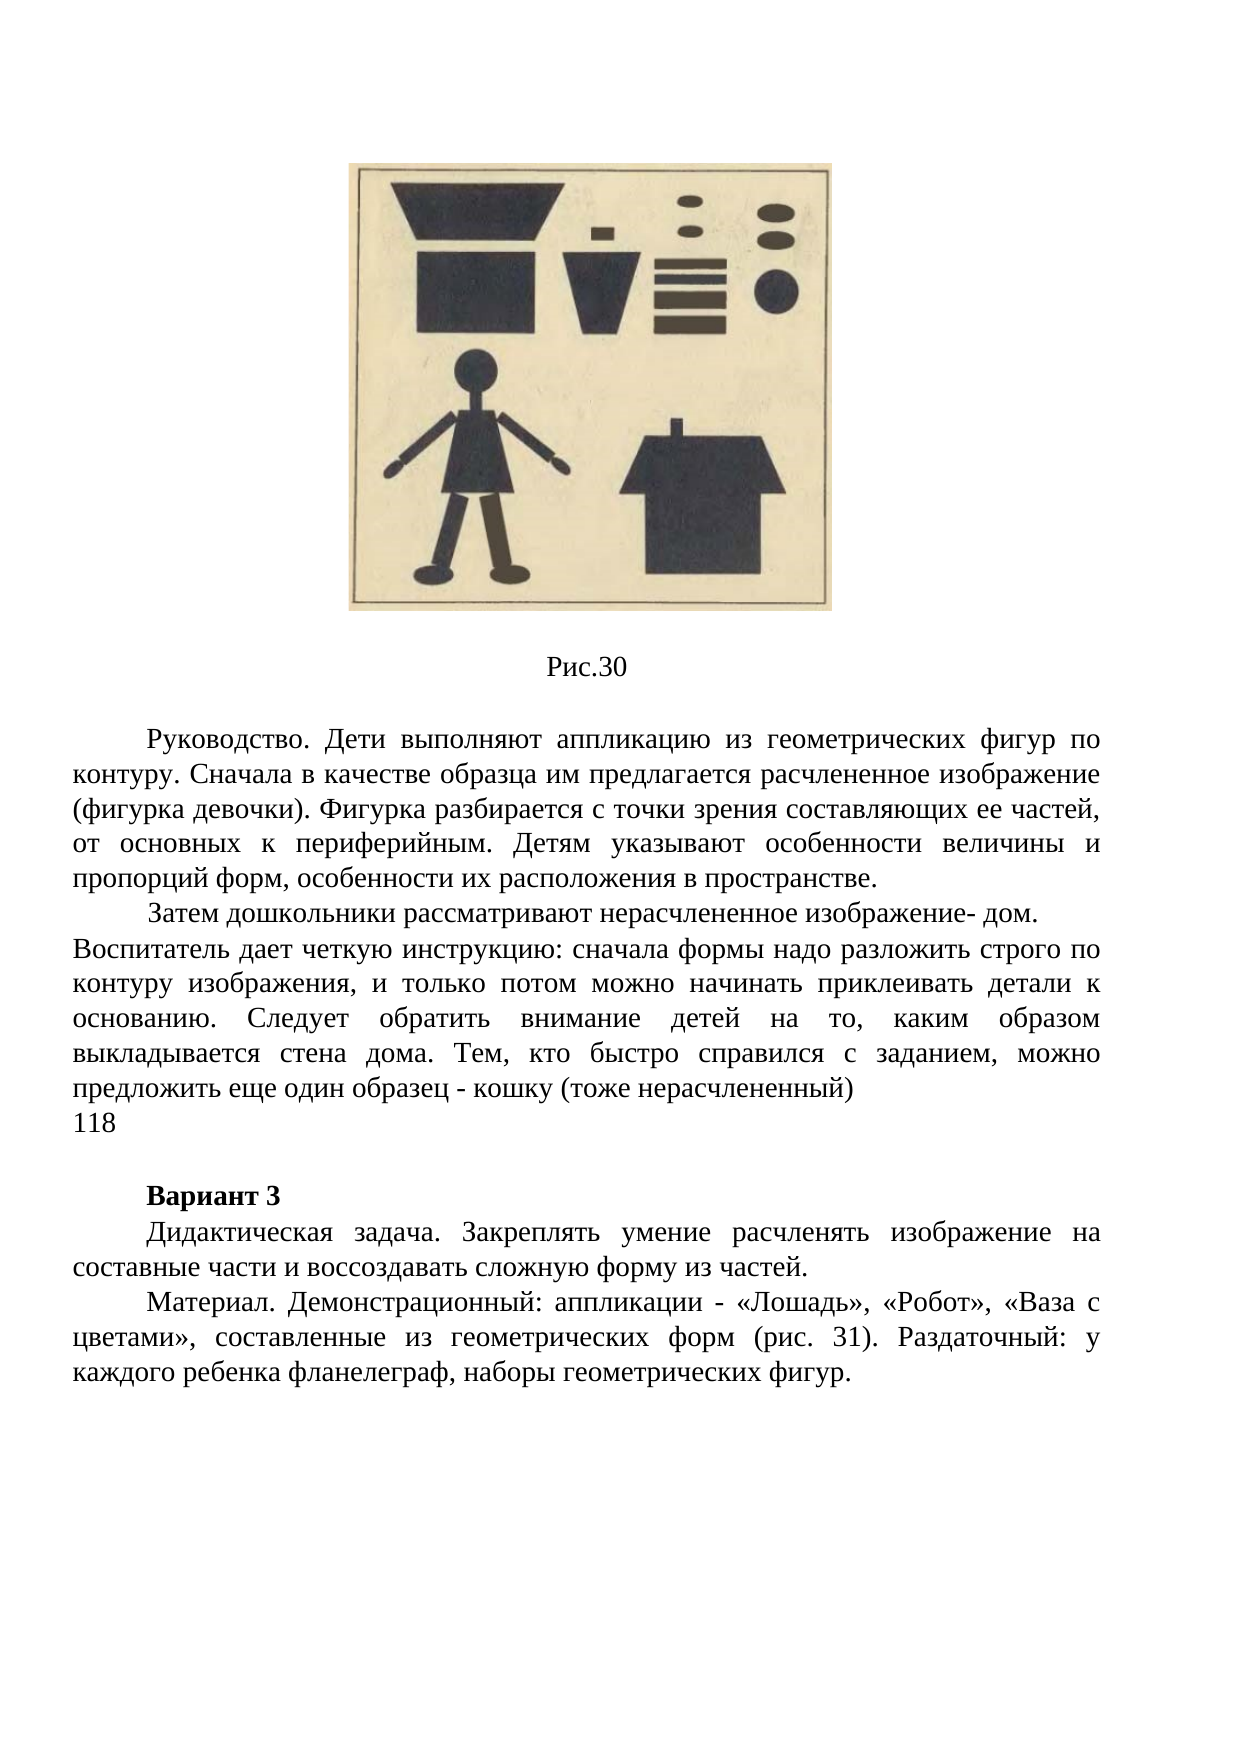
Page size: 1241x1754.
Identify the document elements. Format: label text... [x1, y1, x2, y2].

text Дидактическая задача. Закреплять умение расчленять изображение на составные части и воссоздавать сложную форму из частей. [72, 1214, 1101, 1283]
text Руководство. Дети выполняют аппликацию из геометрических фигур по контуру. Сначала в качестве образца им предлагается расчлененное изображение (фигурка девочки). Фигурка разбирается с точки зрения составляющих ее частей, от основных к периферийным. Детям указывают особенности величины и пропорций форм, особенности их расположения в пространстве. [72, 721, 1101, 894]
text Материал. Демонстрационный: аппликации - «Лошадь», «Робот», «Ваза с цветами», составленные из геометрических форм (рис. 31). Раздаточный: у каждого ребенка фланелеграф, наборы геометрических фигур. [72, 1284, 1101, 1387]
subtitle Рис.30 [170, 649, 1003, 682]
text Затем дошкольники рассматривают нерасчлененное изображение- дом. [147, 896, 1101, 929]
picture [348, 163, 832, 611]
text Воспитатель дает четкую инструкцию: сначала формы надо разложить строго по контуру изображения, и только потом можно начинать приклеивать детали к основанию. Следует обратить внимание детей на то, каким образом выкладывается стена дома. Тем, кто быстро справился с заданием, можно предложить еще один образец - кошку (тоже нерасчлененный) [72, 931, 1101, 1103]
text 118 [72, 1105, 1108, 1139]
subtitle Вариант 3 [146, 1178, 1102, 1212]
